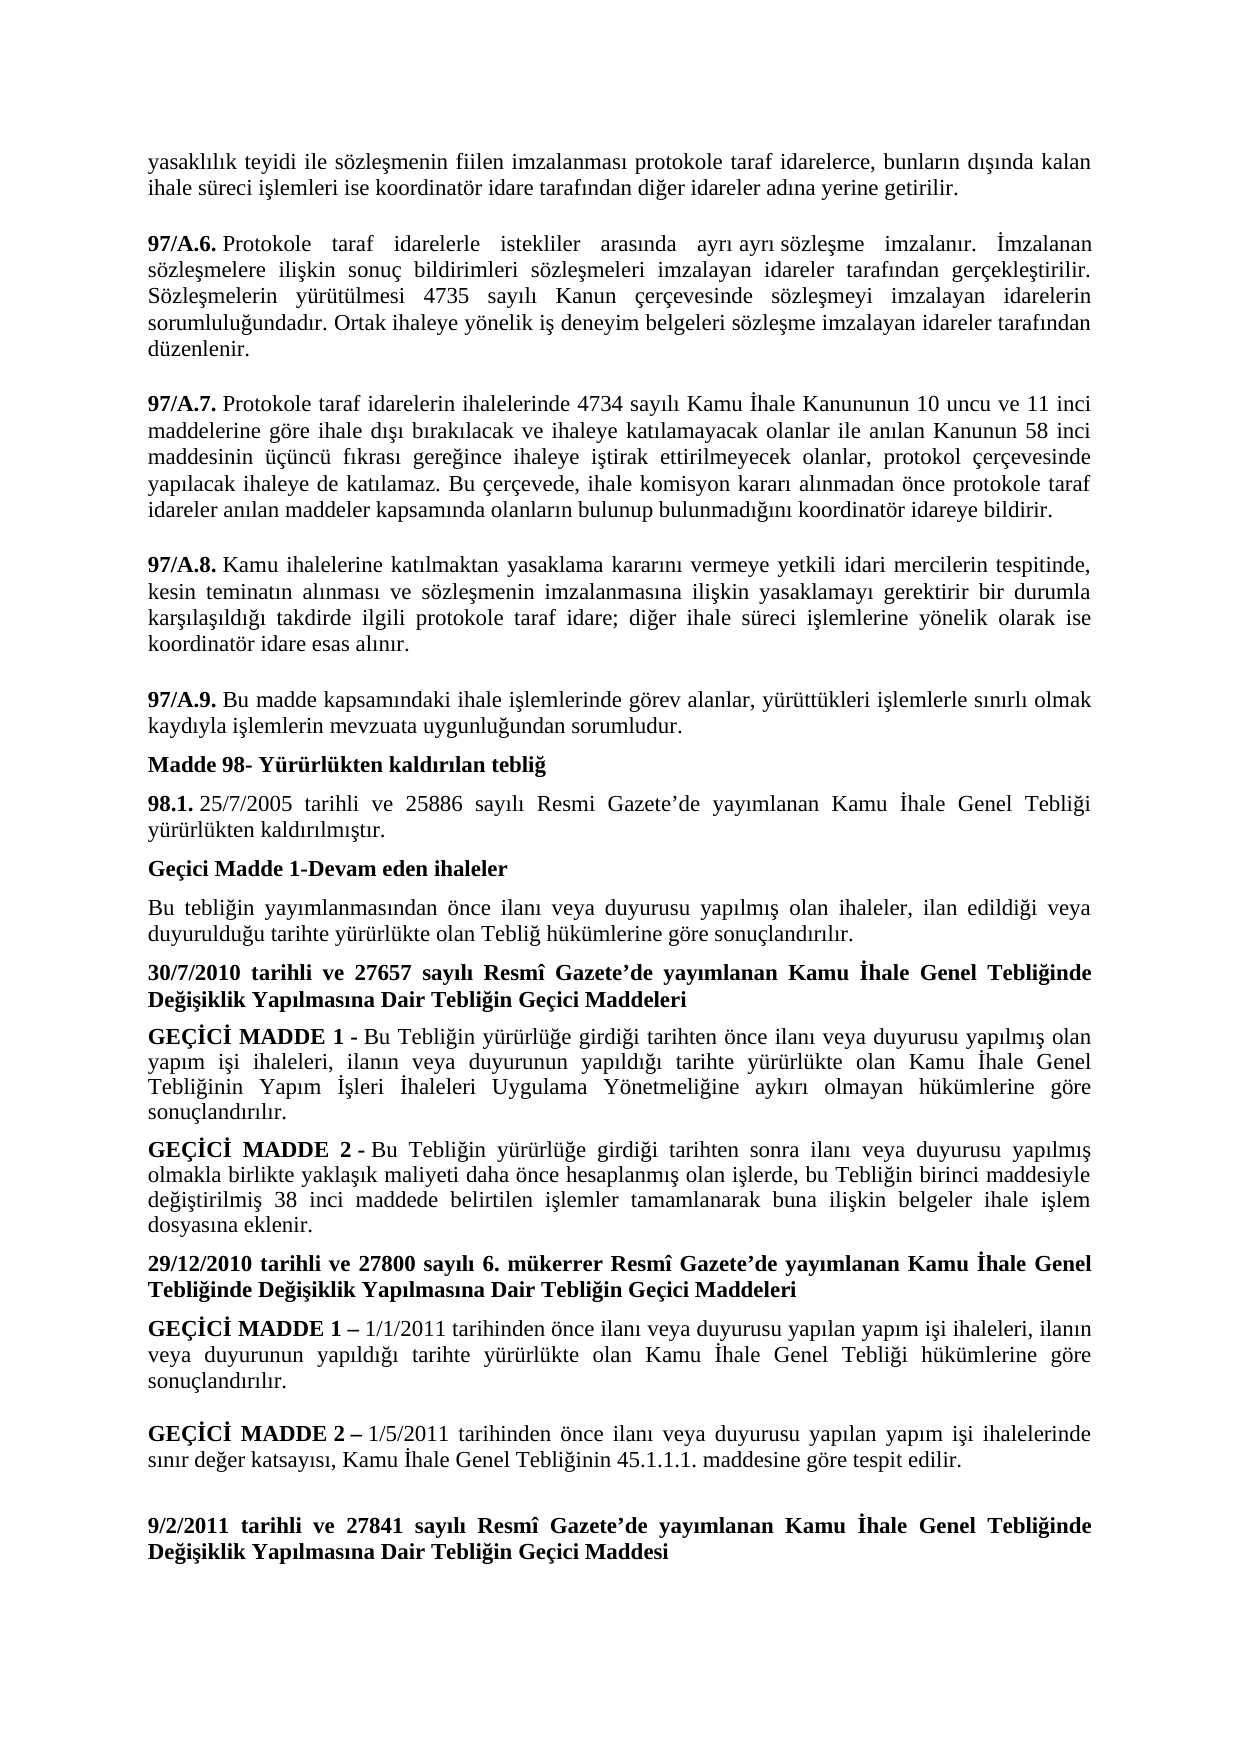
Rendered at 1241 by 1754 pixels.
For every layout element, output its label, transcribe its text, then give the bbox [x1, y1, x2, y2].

text 98.1. 25/7/2005 tarihli ve 25886 sayılı Resmi Gazete’de yayımlanan Kamu İhale Genel Tebliği yürürlükten kaldırılmıştır. [148, 790, 1092, 843]
text 9/2/2011 tarihli ve 27841 sayılı Resmî Gazete’de yayımlanan Kamu İhale Genel Tebliğinde Değişiklik Yapılmasına Dair Tebliğin Geçici Maddesi [148, 1512, 1092, 1564]
text GEÇİCİ MADDE 1 - Bu Tebliğin yürürlüğe girdiği tarihten önce ilanı veya duyurusu yapılmış olan yapım işi ihaleleri, ilanın veya duyurunun yapıldığı tarihte yürürlükte olan Kamu İhale Genel Tebliğinin Yapım İşleri İhaleleri Uygulama Yönetmeliğine aykırı olmayan hükümlerine göre sonuçlandırılır. [148, 1024, 1092, 1124]
text 97/A.9. Bu madde kapsamındaki ihale işlemlerinde görev alanlar, yürüttükleri işlemlerle sınırlı olmak kaydıyla işlemlerin mevzuata uygunluğundan sorumludur. [148, 686, 1092, 739]
text GEÇİCİ MADDE 2 – 1/5/2011 tarihinden önce ilanı veya duyurusu yapılan yapım işi ihalelerinde sınır değer katsayısı, Kamu İhale Genel Tebliğinin 45.1.1.1. maddesine göre tespit edilir. [148, 1420, 1092, 1473]
text Bu tebliğin yayımlanmasından önce ilanı veya duyurusu yapılmış olan ihaleler, ilan edildiği veya duyurulduğu tarihte yürürlükte olan Tebliğ hükümlerine göre sonuçlandırılır. [148, 894, 1092, 947]
text 30/7/2010 tarihli ve 27657 sayılı Resmî Gazete’de yayımlanan Kamu İhale Genel Tebliğinde Değişiklik Yapılmasına Dair Tebliğin Geçici Maddeleri [148, 959, 1092, 1012]
text 29/12/2010 tarihli ve 27800 sayılı 6. mükerrer Resmî Gazete’de yayımlanan Kamu İhale Genel Tebliğinde Değişiklik Yapılmasına Dair Tebliğin Geçici Maddeleri [148, 1249, 1092, 1302]
text Geçici Madde 1-Devam eden ihaleler [148, 855, 1092, 882]
text GEÇİCİ MADDE 2 - Bu Tebliğin yürürlüğe girdiği tarihten sonra ilanı veya duyurusu yapılmış olmakla birlikte yaklaşık maliyeti daha önce hesaplanmış olan işlerde, bu Tebliğin birinci maddesiyle değiştirilmiş 38 inci maddede belirtilen işlemler tamamlanarak buna ilişkin belgeler ihale işlem dosyasına eklenir. [148, 1137, 1092, 1237]
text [148, 148, 1092, 200]
text 97/A.6. Protokole taraf idarelerle istekliler arasında ayrı ayrı sözleşme imzalanır. İmzalanan sözleşmelere ilişkin sonuç bildirimleri sözleşmeleri imzalayan idareler tarafından gerçekleştirilir. Sözleşmelerin yürütülmesi 4735 sayılı Kanun çerçevesinde sözleşmeyi imzalayan idarelerin sorumluluğundadır. Ortak ihaleye yönelik iş deneyim belgeleri sözleşme imzalayan idareler tarafından düzenlenir. [148, 229, 1092, 361]
text GEÇİCİ MADDE 1 – 1/1/2011 tarihinden önce ilanı veya duyurusu yapılan yapım işi ihaleleri, ilanın veya duyurunun yapıldığı tarihte yürürlükte olan Kamu İhale Genel Tebliği hükümlerine göre sonuçlandırılır. [148, 1315, 1092, 1394]
text 97/A.7. Protokole taraf idarelerin ihalelerinde 4734 sayılı Kamu İhale Kanununun 10 uncu ve 11 inci maddelerine göre ihale dışı bırakılacak ve ihaleye katılamayacak olanlar ile anılan Kanunun 58 inci maddesinin üçüncü fıkrası gereğince ihaleye iştirak ettirilmeyecek olanlar, protokol çerçevesinde yapılacak ihaleye de katılamaz. Bu çerçevede, ihale komisyon kararı alınmadan önce protokole taraf idareler anılan maddeler kapsamında olanların bulunup bulunmadığını koordinatör idareye bildirir. [148, 391, 1092, 522]
text Madde 98- Yürürlükten kaldırılan tebliğ [148, 751, 1092, 778]
text 97/A.8. Kamu ihalelerine katılmaktan yasaklama kararını vermeye yetkili idari mercilerin tespitinde, kesin teminatın alınması ve sözleşmenin imzalanmasına ilişkin yasaklamayı gerektirir bir durumla karşılaşıldığı takdirde ilgili protokole taraf idare; diğer ihale süreci işlemlerine yönelik olarak ise koordinatör idare esas alınır. [148, 551, 1092, 657]
